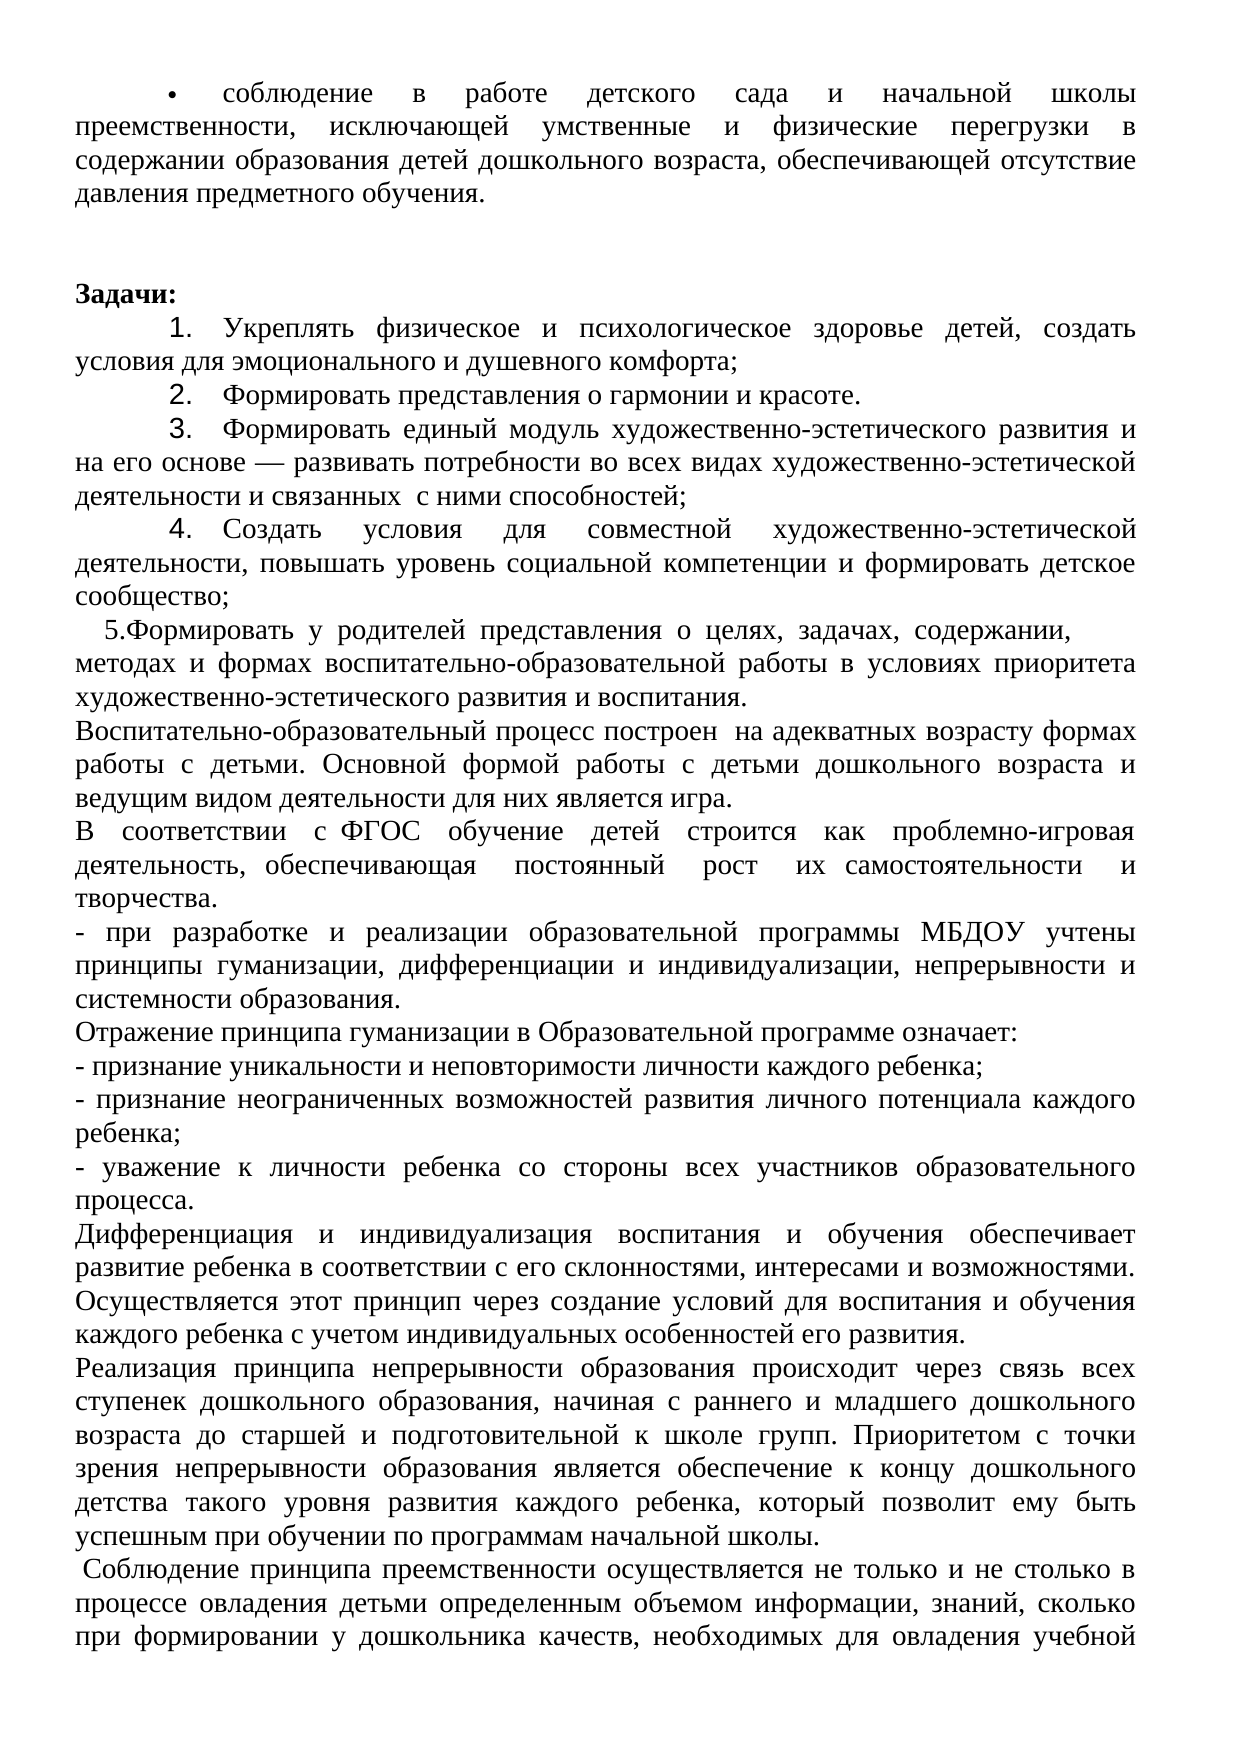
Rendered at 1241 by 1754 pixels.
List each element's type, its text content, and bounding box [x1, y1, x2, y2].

list Создать условия для совместной художественно-эстетической деятельности, повышать уровень социальной компетенции и формировать детское сообщество; [75, 511, 1137, 612]
text Отражение принципа гуманизации в Образовательной программе означает: [75, 1014, 1137, 1048]
text - признание неограниченных возможностей развития личного потенциала каждого ребенка; [75, 1082, 1137, 1149]
text Дифференциация и индивидуализация воспитания и обучения обеспечивает развитие ребенка в соответствии с его склонностями, интересами и возможностями. Осуществляется этот принцип через создание условий для воспитания и обучения каждого ребенка с учетом индивидуальных особенностей его развития. [75, 1216, 1137, 1350]
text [75, 1551, 1137, 1652]
text Воспитательно-образовательный процесс построен на адекватных возрасту формах работы с детьми. Основной формой работы с детьми дошкольного возраста и ведущим видом деятельности для них является игра. [75, 713, 1137, 813]
list Формировать единый модуль художественно-эстетического развития и на его основе — развивать потребности во всех видах художественно-эстетической деятельности и связанных с ними способностей; [75, 411, 1137, 511]
list Формировать представления о гармонии и красоте. [75, 377, 1137, 411]
list соблюдение в работе детского сада и начальной школы преемственности, исключающей умственные и физические перегрузки в содержании образования детей дошкольного возраста, обеспечивающей отсутствие давления предметного обучения. [75, 75, 1137, 209]
text В соответствии с ФГОС обучение детей строится как проблемно-игровая деятельность, обеспечивающая постоянный рост их самостоятельности и творчества. [75, 813, 1137, 914]
text Реализация принципа непрерывности образования происходит через связь всех ступенек дошкольного образования, начиная с раннего и младшего дошкольного возраста до старшей и подготовительной к школе групп. Приоритетом с точки зрения непрерывности образования является обеспечение к концу дошкольного детства такого уровня развития каждого ребенка, который позволит ему быть успешным при обучении по программам начальной школы. [75, 1350, 1137, 1551]
list Укреплять физическое и психологическое здоровье детей, создать условия для эмоционального и душевного комфорта; [75, 310, 1137, 377]
text - при разработке и реализации образовательной программы МБДОУ учтены принципы гуманизации, дифференциации и индивидуализации, непрерывности и системности образования. [75, 914, 1137, 1014]
text 5.Формировать у родителей представления о целях, задачах, содержании, методах и формах воспитательно-образовательной работы в условиях приоритета художественно-эстетического развития и воспитания. [75, 612, 1137, 713]
text Задачи: [75, 276, 1137, 310]
text - уважение к личности ребенка со стороны всех участников образовательного процесса. [75, 1149, 1137, 1216]
text - признание уникальности и неповторимости личности каждого ребенка; [75, 1048, 1137, 1082]
